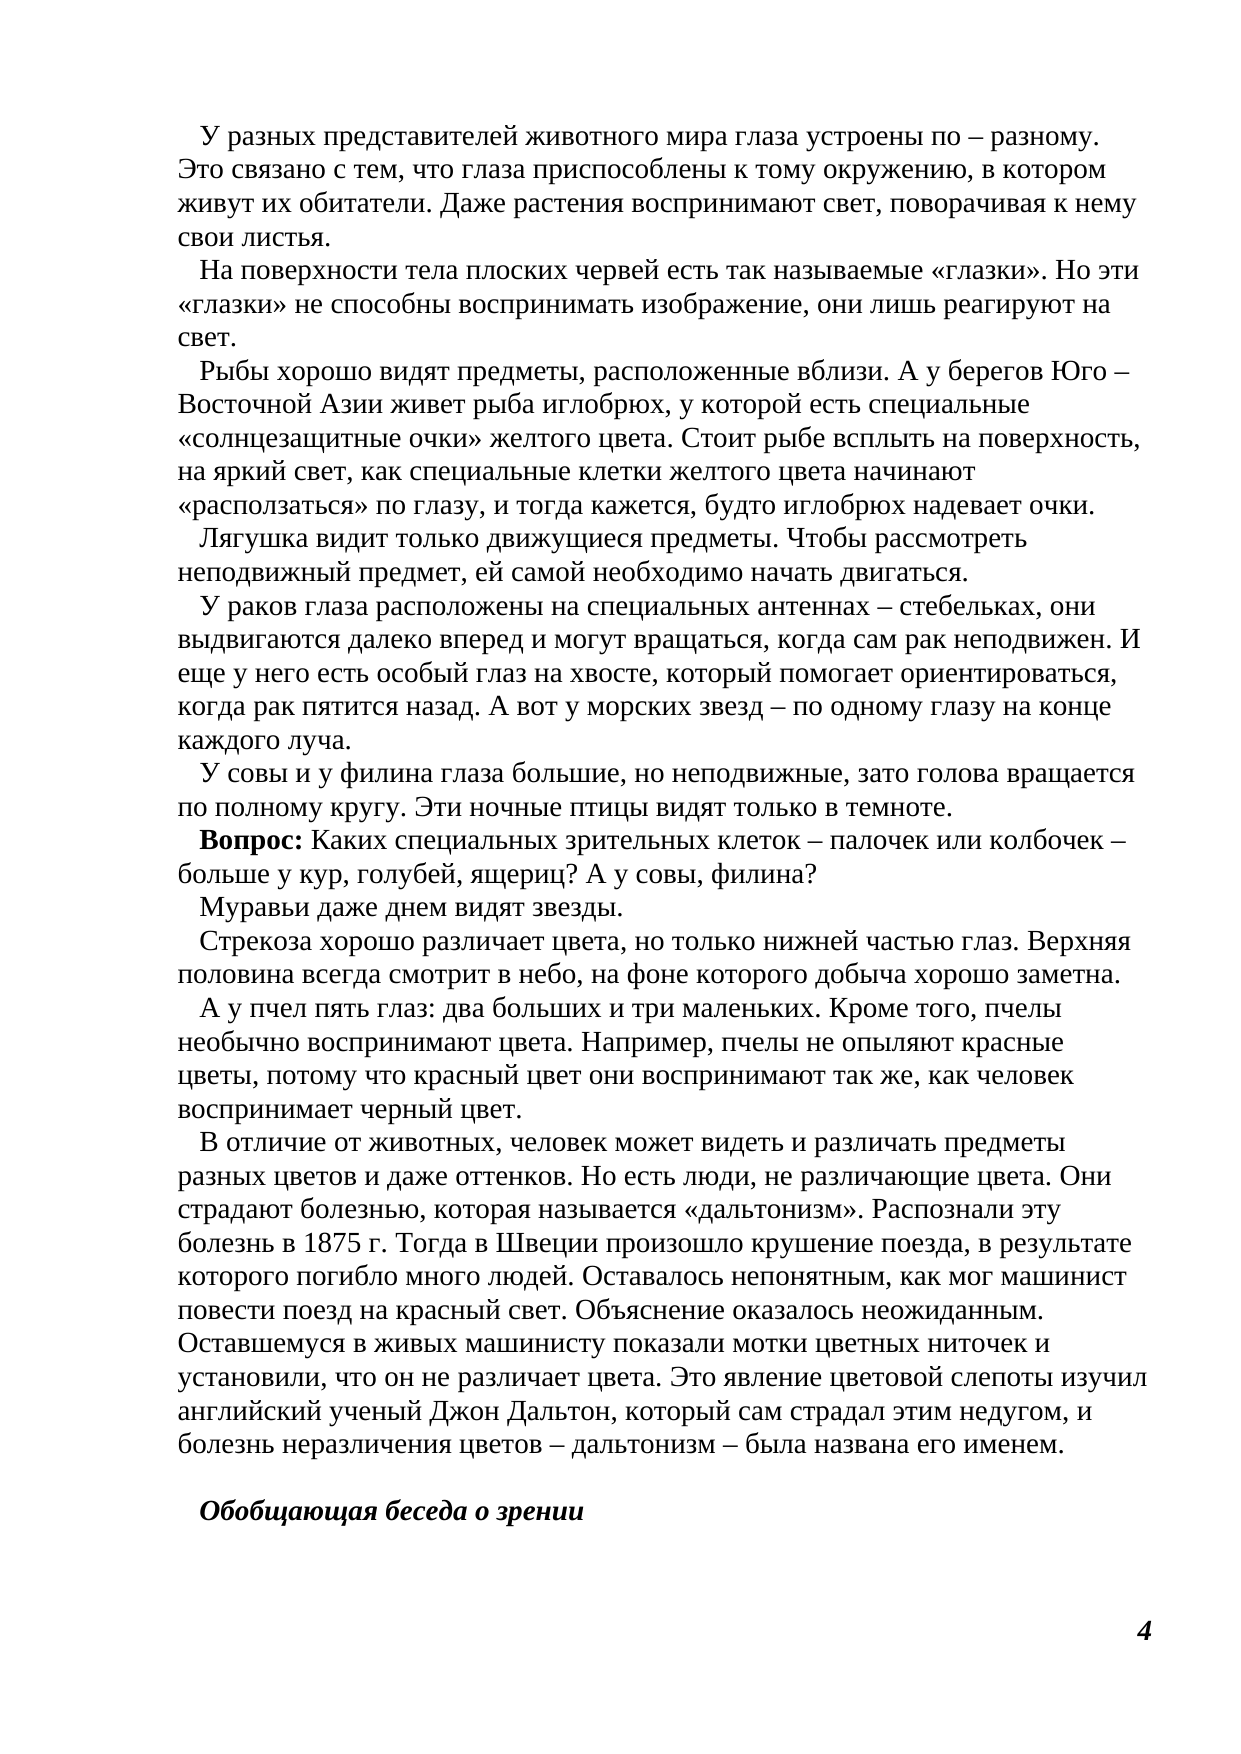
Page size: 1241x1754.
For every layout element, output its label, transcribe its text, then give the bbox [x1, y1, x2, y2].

text Лягушка видит только движущиеся предметы. Чтобы рассмотреть неподвижный предмет, ей самой необходимо начать двигаться. [177, 521, 1152, 588]
text У разных представителей животного мира глаза устроены по – разному. Это связано с тем, что глаза приспособлены к тому окружению, в котором живут их обитатели. Даже растения воспринимают свет, поворачивая к нему свои листья. [177, 118, 1152, 252]
text В отличие от животных, человек может видеть и различать предметы разных цветов и даже оттенков. Но есть люди, не различающие цвета. Они страдают болезнью, которая называется «дальтонизм». Распознали эту болезнь в 1875 г. Тогда в Швеции произошло крушение поезда, в результате которого погибло много людей. Оставалось непонятным, как мог машинист повести поезд на красный свет. Объяснение оказалось неожиданным. Оставшемуся в живых машинисту показали мотки цветных ниточек и установили, что он не различает цвета. Это явление цветовой слепоты изучил английский ученый Джон Дальтон, который сам страдал этим недугом, и болезнь неразличения цветов – дальтонизм – была названа его именем. [177, 1124, 1152, 1460]
text Обобщающая беседа о зрении [177, 1493, 1152, 1527]
text Стрекоза хорошо различает цвета, но только нижней частью глаз. Верхняя половина всегда смотрит в небо, на фоне которого добыча хорошо заметна. [177, 923, 1152, 990]
text Муравьи даже днем видят звезды. [177, 889, 1152, 923]
text Рыбы хорошо видят предметы, расположенные вблизи. А у берегов Юго – Восточной Азии живет рыба иглобрюх, у которой есть специальные «солнцезащитные очки» желтого цвета. Стоит рыбе всплыть на поверхность, на яркий свет, как специальные клетки желтого цвета начинают «расползаться» по глазу, и тогда кажется, будто иглобрюх надевает очки. [177, 353, 1152, 521]
text У раков глаза расположены на специальных антеннах – стебельках, они выдвигаются далеко вперед и могут вращаться, когда сам рак неподвижен. И еще у него есть особый глаз на хвосте, который помогает ориентироваться, когда рак пятится назад. А вот у морских звезд – по одному глазу на конце каждого луча. [177, 588, 1152, 755]
text Вопрос: Каких специальных зрительных клеток – палочек или колбочек – больше у кур, голубей, ящериц? А у совы, филина? [177, 822, 1152, 889]
text А у пчел пять глаз: два больших и три маленьких. Кроме того, пчелы необычно воспринимают цвета. Например, пчелы не опыляют красные цветы, потому что красный цвет они воспринимают так же, как человек воспринимает черный цвет. [177, 990, 1152, 1124]
text На поверхности тела плоских червей есть так называемые «глазки». Но эти «глазки» не способны воспринимать изображение, они лишь реагируют на свет. [177, 252, 1152, 353]
text У совы и у филина глаза большие, но неподвижные, зато голова вращается по полному кругу. Эти ночные птицы видят только в темноте. [177, 755, 1152, 822]
